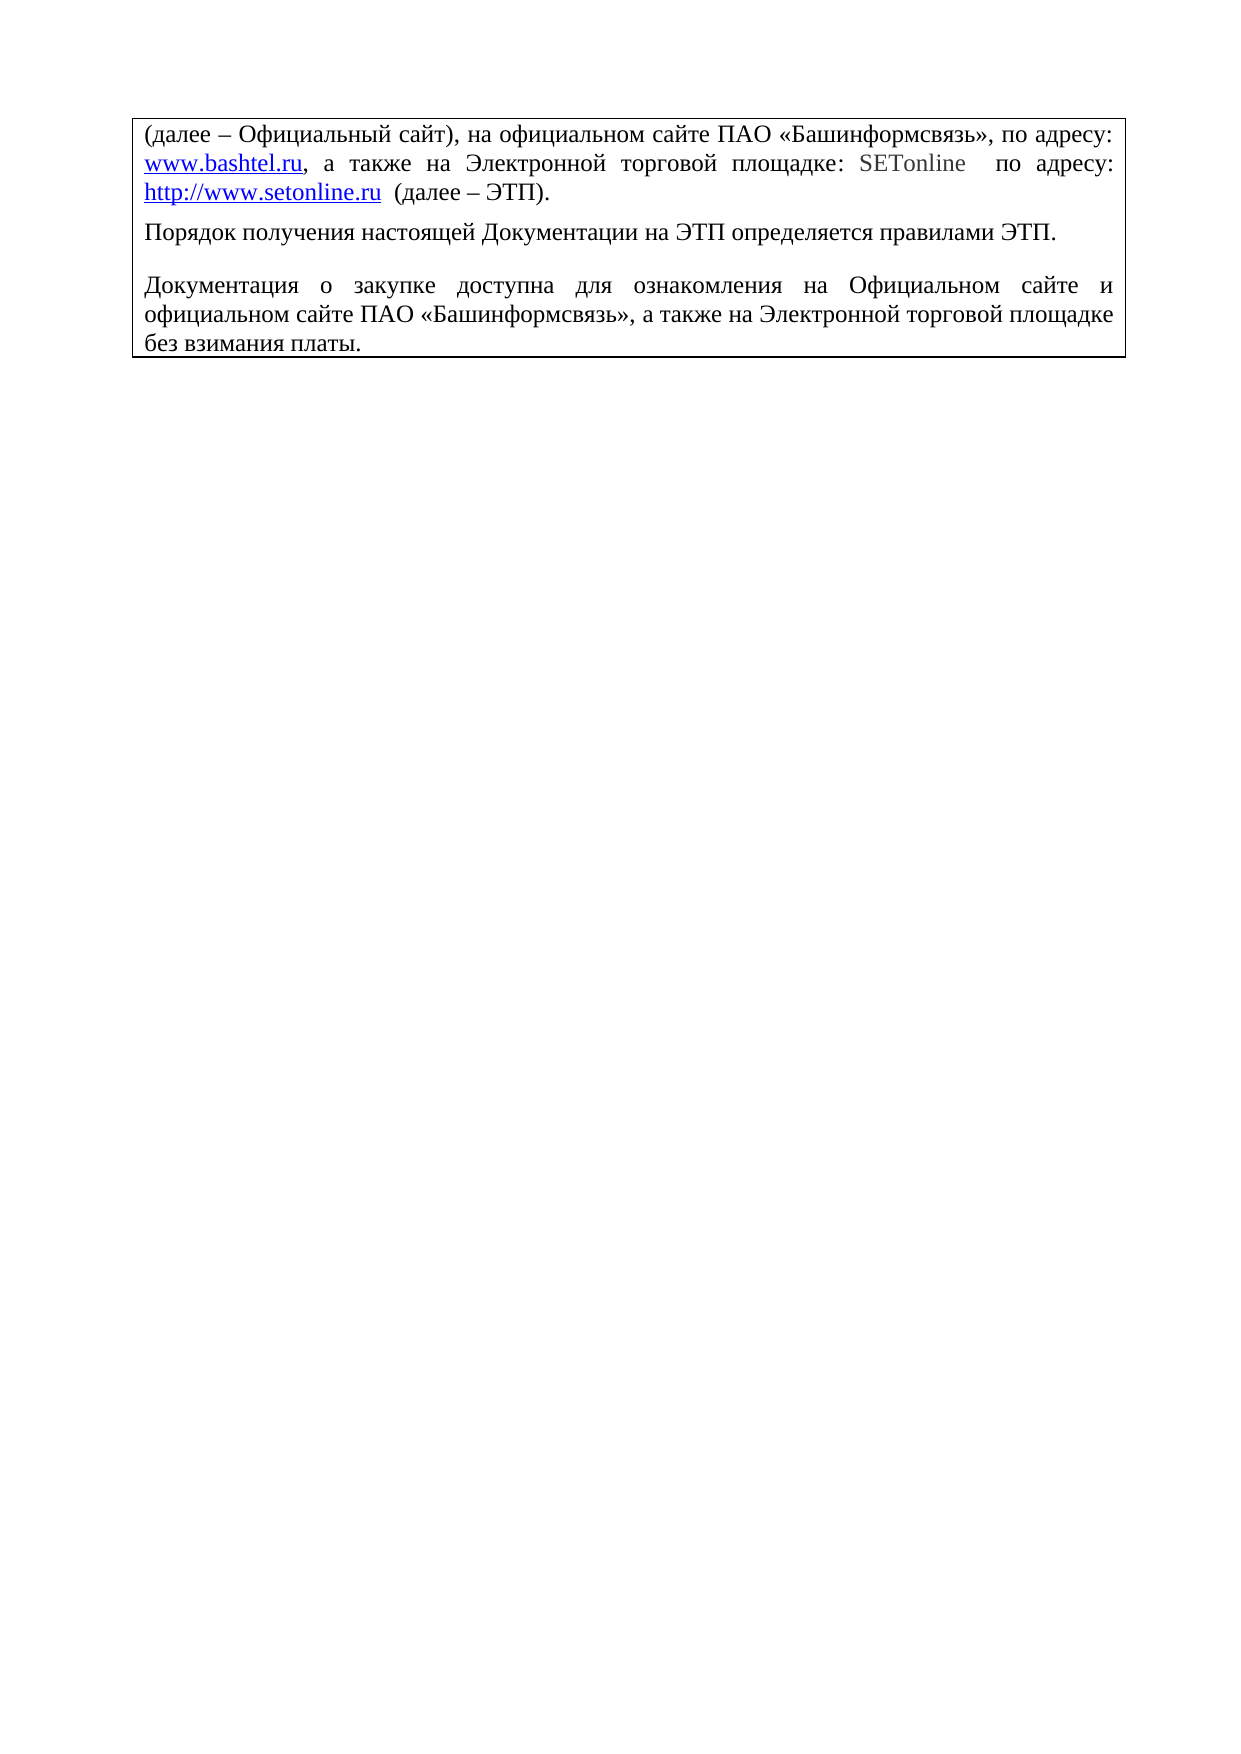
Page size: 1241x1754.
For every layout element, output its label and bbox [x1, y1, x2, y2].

table_cell [133, 119, 1125, 356]
